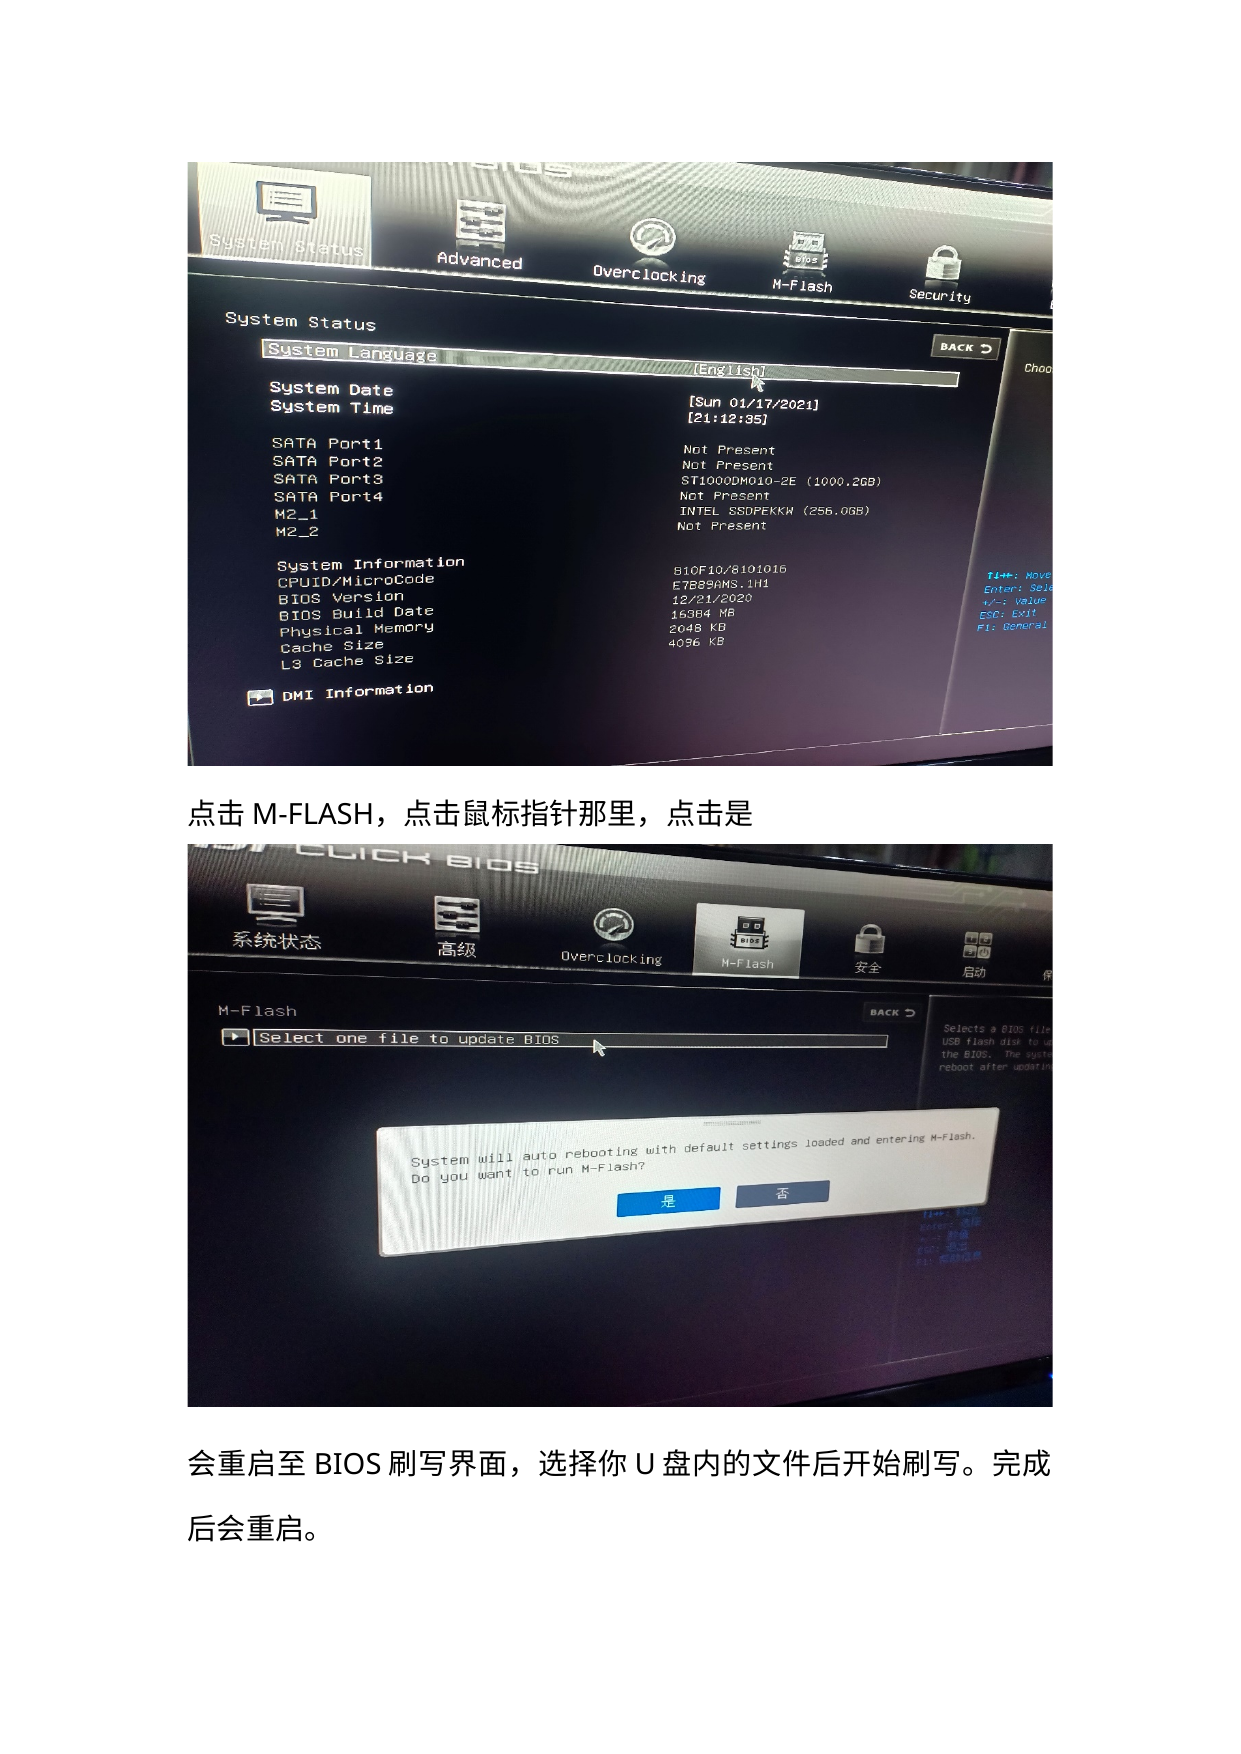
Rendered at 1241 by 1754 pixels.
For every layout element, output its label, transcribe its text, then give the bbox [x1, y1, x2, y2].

picture [187, 162, 1053, 766]
text 会重启至BIOS刷写界面，选择你U盘内的文件后开始刷写。完成后会重启。 [187, 1429, 1053, 1559]
text 点击M-FLASH，点击鼠标指针那里，点击是 [187, 779, 1053, 844]
picture [187, 844, 1053, 1407]
